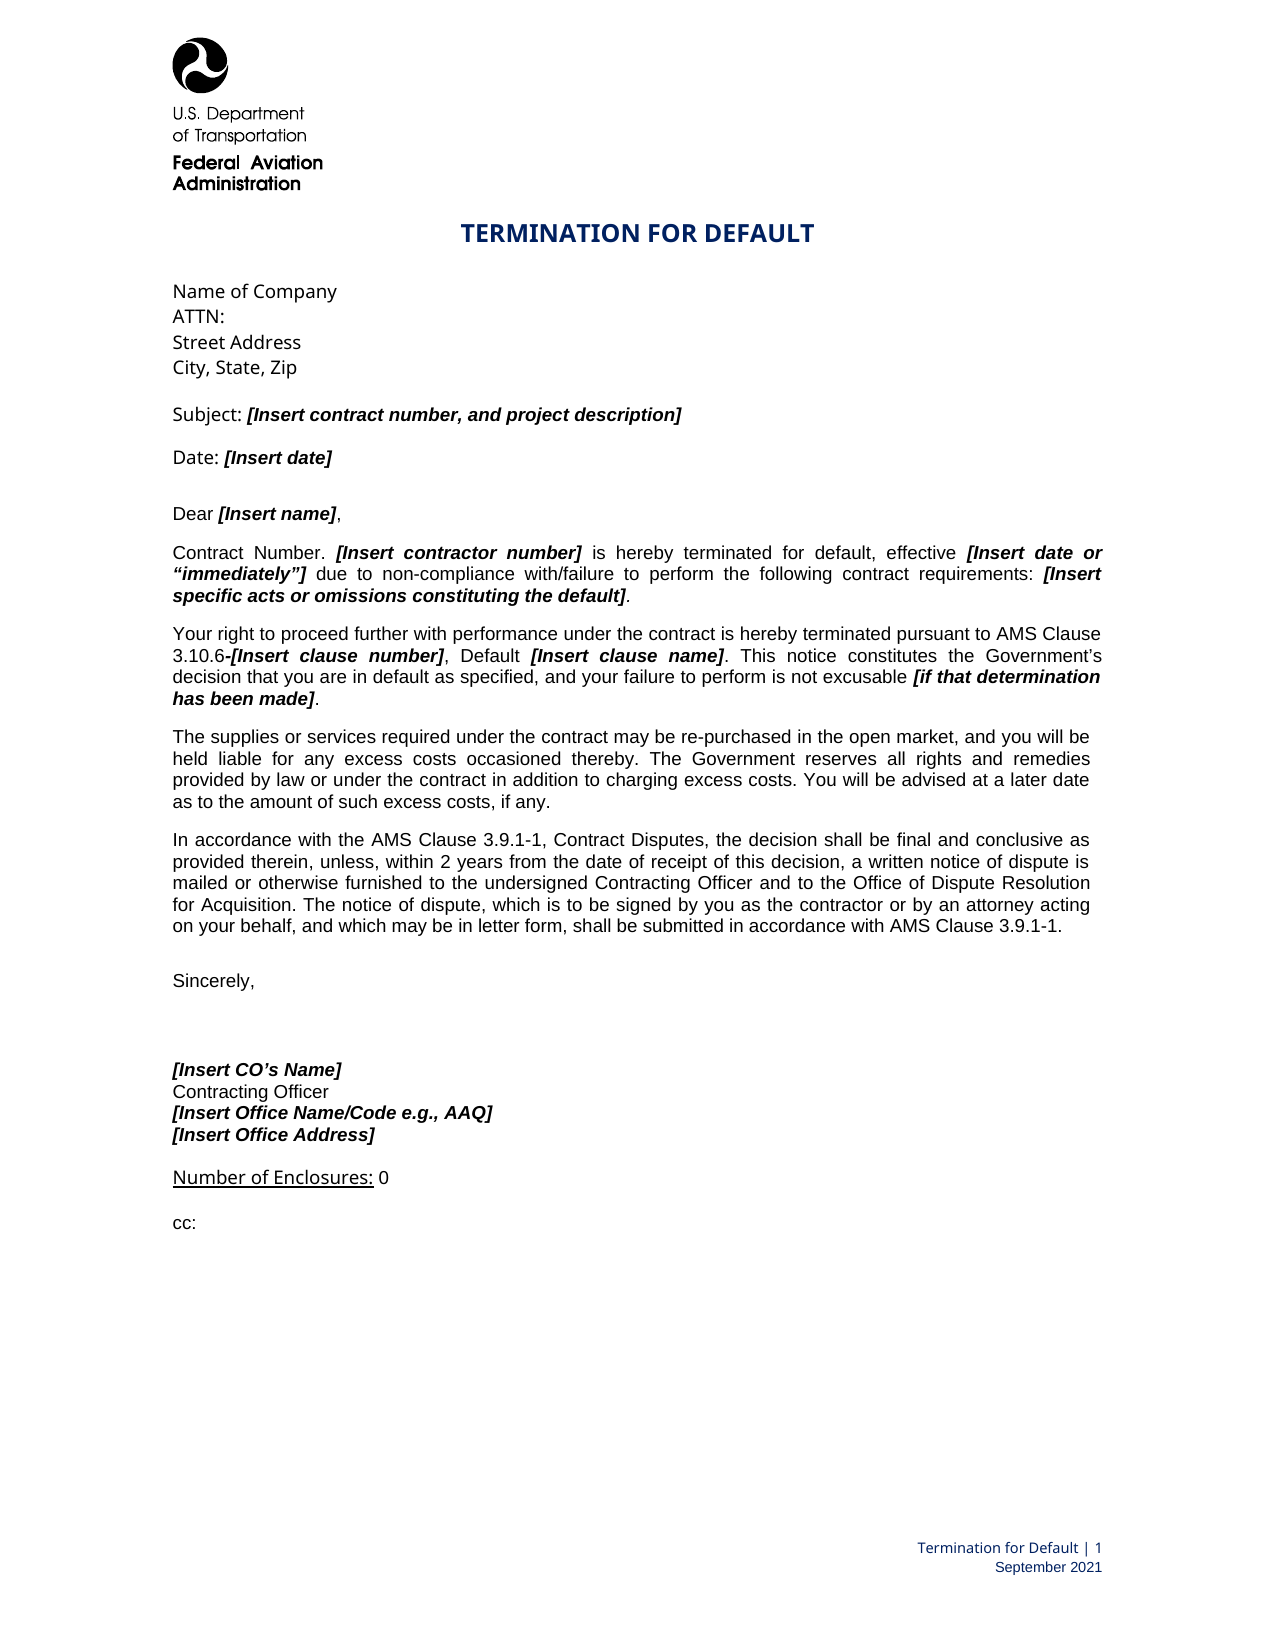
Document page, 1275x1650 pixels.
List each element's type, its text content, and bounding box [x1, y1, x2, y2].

text Subject: [Insert contract number, and project description] [172, 402, 1102, 427]
text [Insert CO’s Name] [172, 1059, 1102, 1081]
text TERMINATION FOR DEFAULT [172, 215, 1102, 249]
text cc: [172, 1211, 1102, 1233]
text [Insert Office Address] [172, 1124, 1102, 1145]
text Contract Number. [Insert contractor number] is hereby terminated for default, effective [Insert date or “immediately”] due to non-compliance with/failure to perform the following contract requirements: [Insert specific acts or omissions constituting the default]. [172, 541, 1102, 606]
text City, State, Zip [172, 355, 1102, 380]
text Sincerely, [172, 970, 1054, 992]
text Street Address [172, 329, 1102, 355]
text Name of Company [172, 278, 1102, 304]
text Contracting Officer [172, 1081, 1102, 1102]
text In accordance with the AMS Clause 3.9.1-1, Contract Disputes, the decision shall be final and conclusive as provided therein, unless, within 2 years from the date of receipt of this decision, a written notice of dispute is mailed or otherwise furnished to the undersigned Contracting Officer and to the Office of Dispute Resolution for Acquisition. The notice of dispute, which is to be signed by you as the contractor or by an attorney acting on your behalf, and which may be in letter form, shall be submitted in accordance with AMS Clause 3.9.1-1. [172, 829, 1091, 937]
text Number of Enclosures: 0 [172, 1164, 1102, 1190]
text The supplies or services required under the contract may be re-purchased in the open market, and you will be held liable for any excess costs occasioned thereby. The Government reserves all rights and remedies provided by law or under the contract in addition to charging excess costs. You will be advised at a later date as to the amount of such excess costs, if any. [172, 726, 1091, 812]
text Your right to proceed further with performance under the contract is hereby terminated pursuant to AMS Clause 3.10.6-[Insert clause number], Default [Insert clause name]. This notice constitutes the Government’s decision that you are in default as specified, and your failure to perform is not excusable [if that determination has been made]. [172, 623, 1102, 709]
text [Insert Office Name/Code e.g., AAQ] [172, 1102, 1102, 1124]
text Dear [Insert name], [172, 503, 1102, 525]
text ATTN: [172, 304, 1102, 329]
text Date: [Insert date] [172, 444, 1102, 469]
